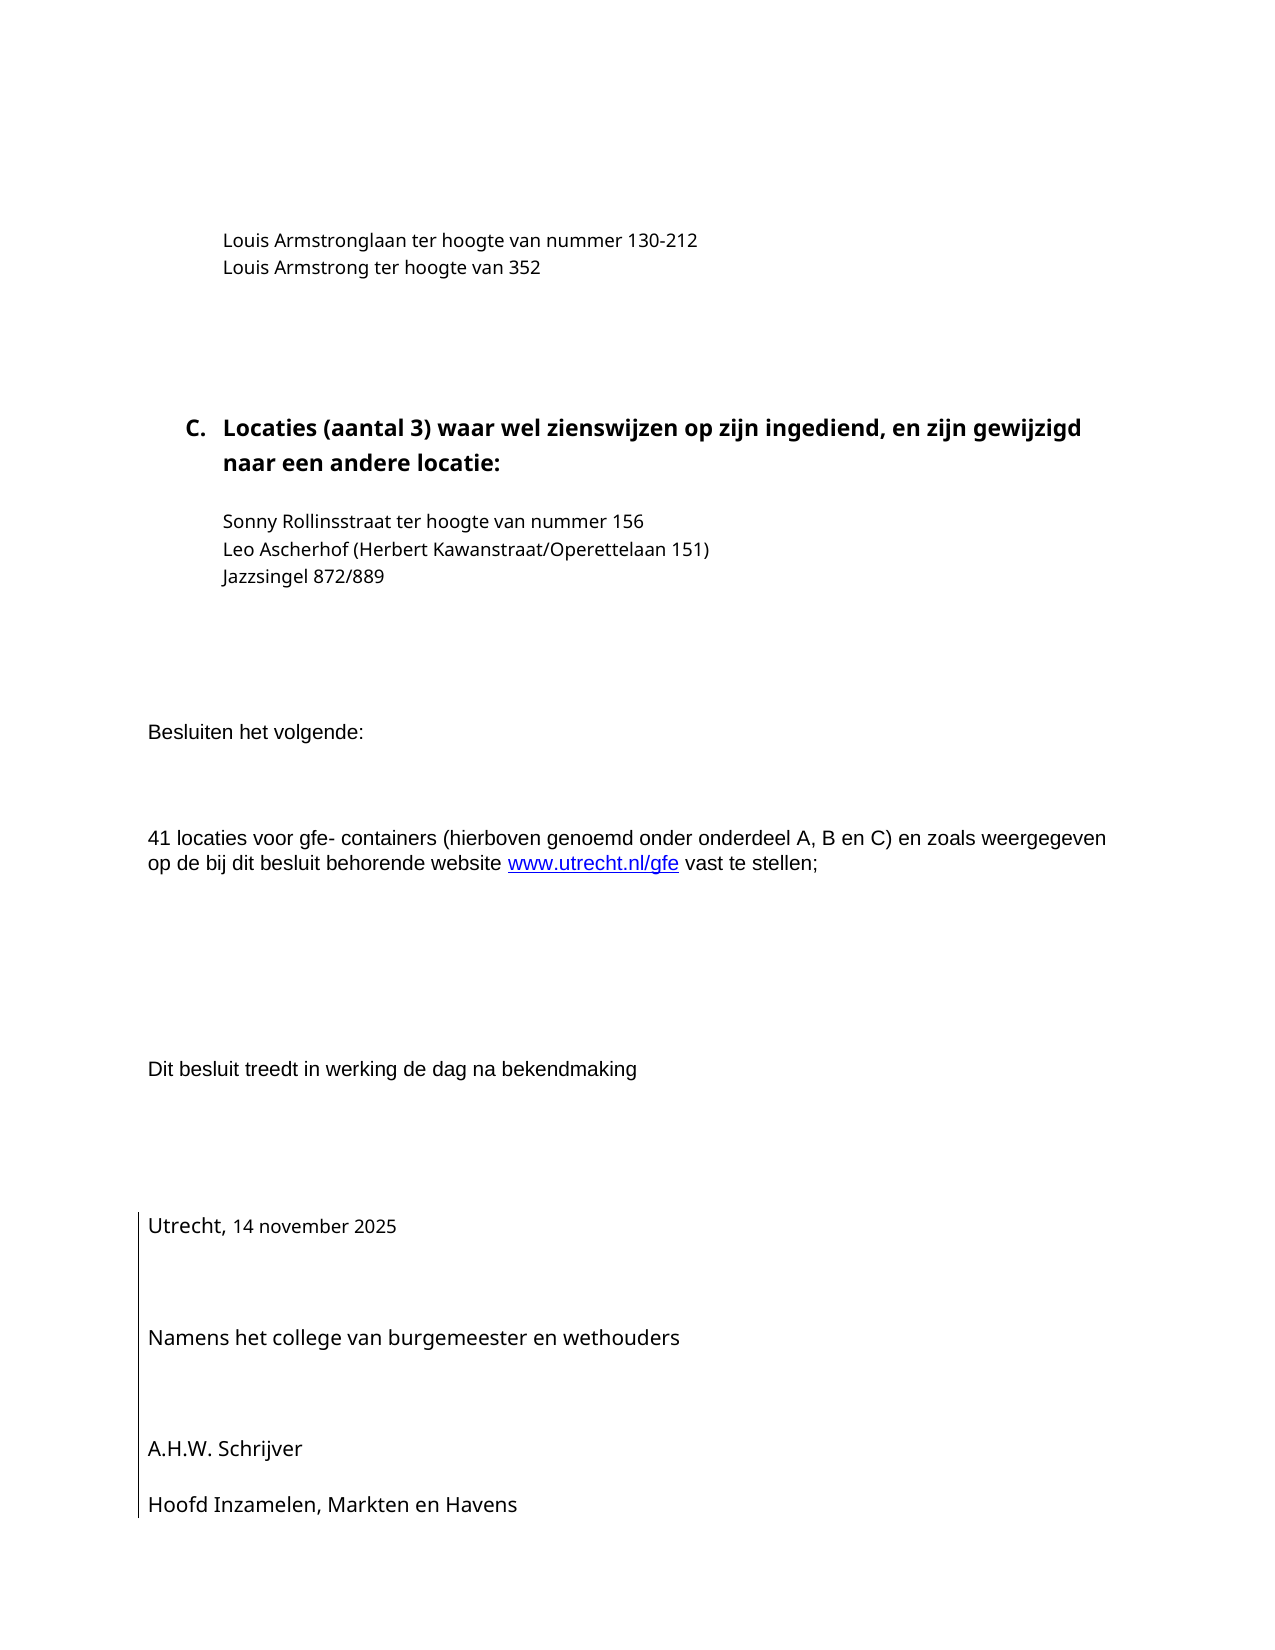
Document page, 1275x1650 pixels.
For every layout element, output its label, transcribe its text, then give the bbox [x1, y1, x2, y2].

text Dit besluit treedt in werking de dag na bekendmaking [148, 1056, 1127, 1080]
text Besluiten het volgende: [148, 720, 1127, 744]
text 41 locaties voor gfe- containers (hierboven genoemd onder onderdeel A, B en C) en zoals weergegeven op de bij dit besluit behorende website www.utrecht.nl/gfe vast te stellen; [148, 825, 1127, 875]
text Utrecht, 14 november 2025 [139, 1212, 1127, 1240]
list Jazzsingel 872/889 [223, 563, 1127, 589]
list Sonny Rollinsstraat ter hoogte van nummer 156 [223, 508, 1127, 534]
list Locaties (aantal 3) waar wel zienswijzen op zijn ingediend, en zijn gewijzigd naar een andere locatie: [185, 411, 1127, 479]
text Hoofd Inzamelen, Markten en Havens [139, 1490, 1127, 1518]
list Leo Ascherhof (Herbert Kawanstraat/Operettelaan 151) [223, 536, 1127, 561]
text A.H.W. Schrijver [139, 1434, 1127, 1463]
list Louis Armstrong ter hoogte van 352 [223, 254, 1127, 280]
text Namens het college van burgemeester en wethouders [139, 1323, 1127, 1351]
list Louis Armstronglaan ter hoogte van nummer 130-212 [223, 227, 1127, 253]
